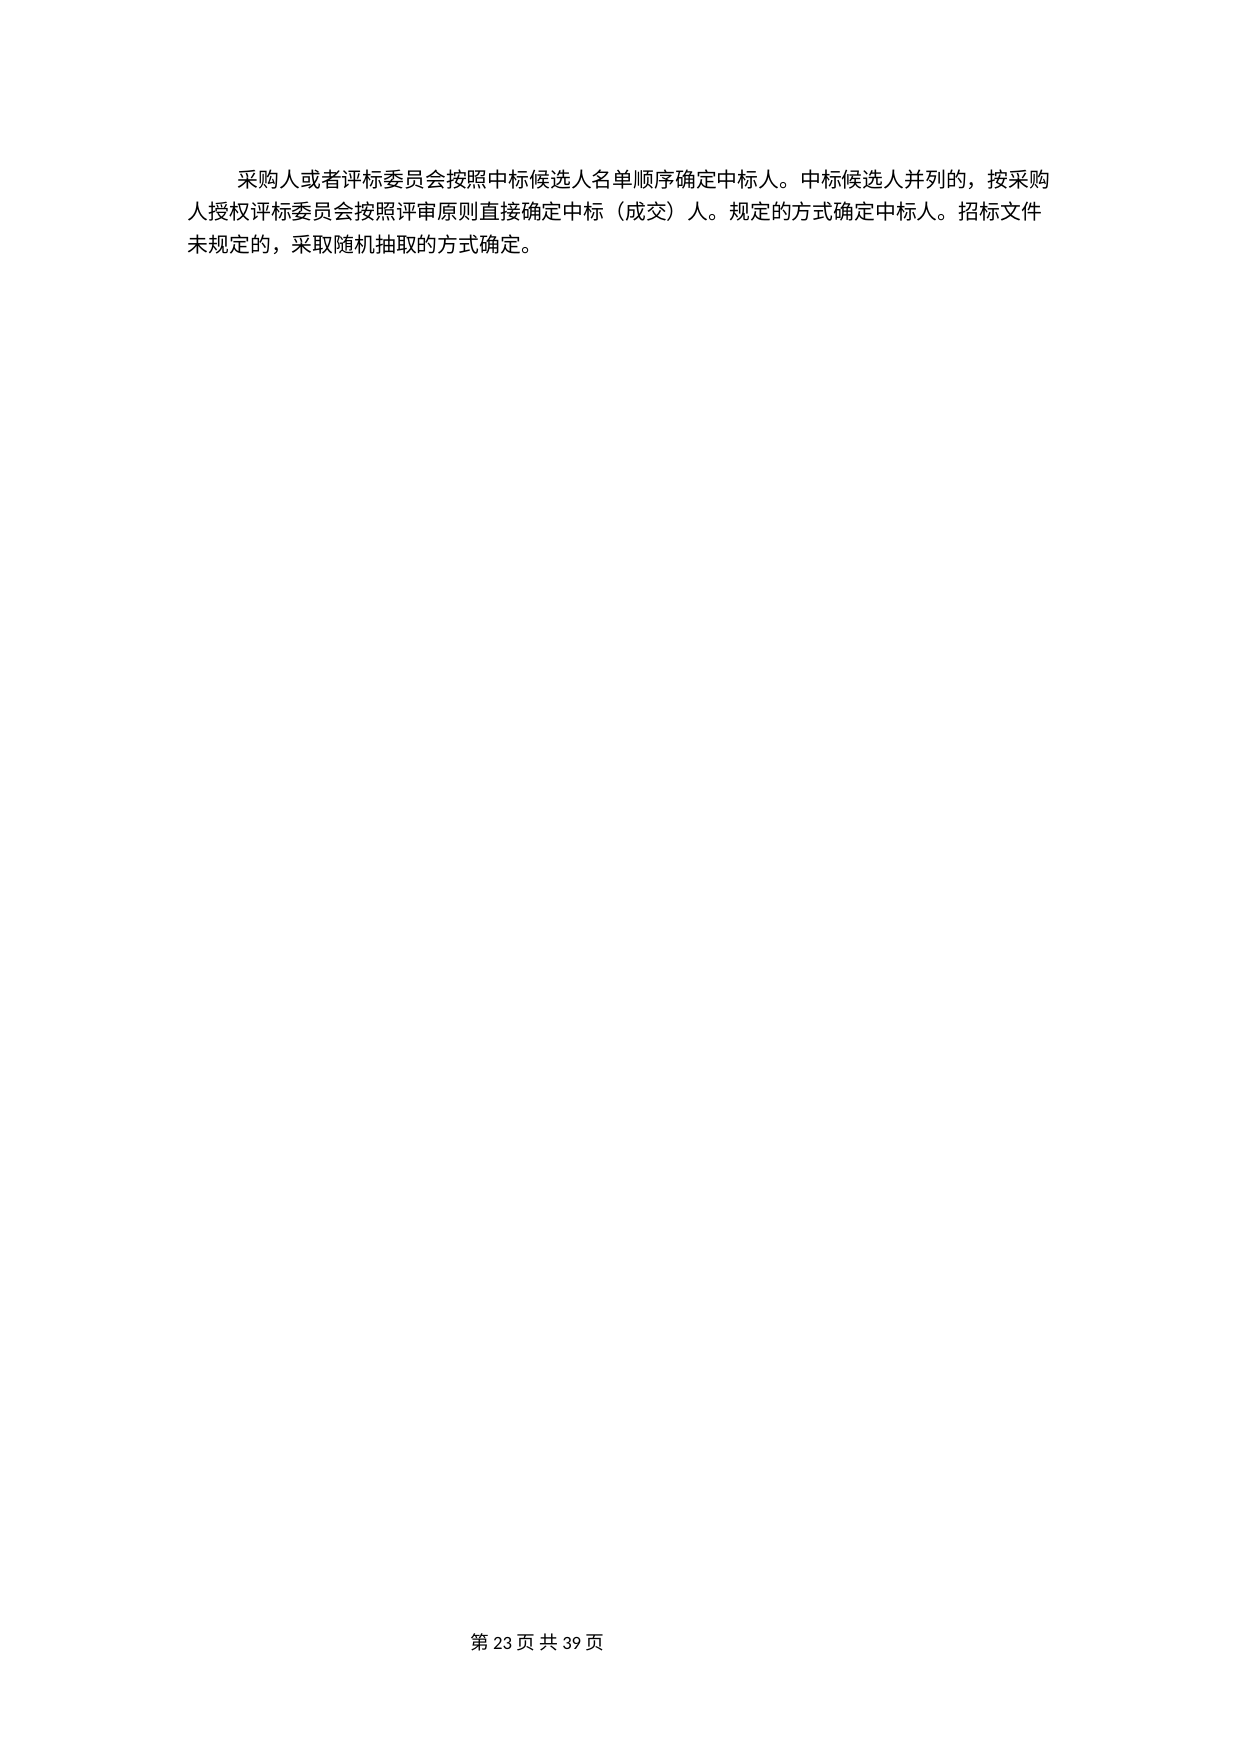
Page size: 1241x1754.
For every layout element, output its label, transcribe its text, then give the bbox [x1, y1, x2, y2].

text 采购人或者评标委员会按照中标候选人名单顺序确定中标人。中标候选人并列的，按采购人授权评标委员会按照评审原则直接确定中标（成交）人。规定的方式确定中标人。招标文件未规定的，采取随机抽取的方式确定。 [187, 162, 1053, 259]
